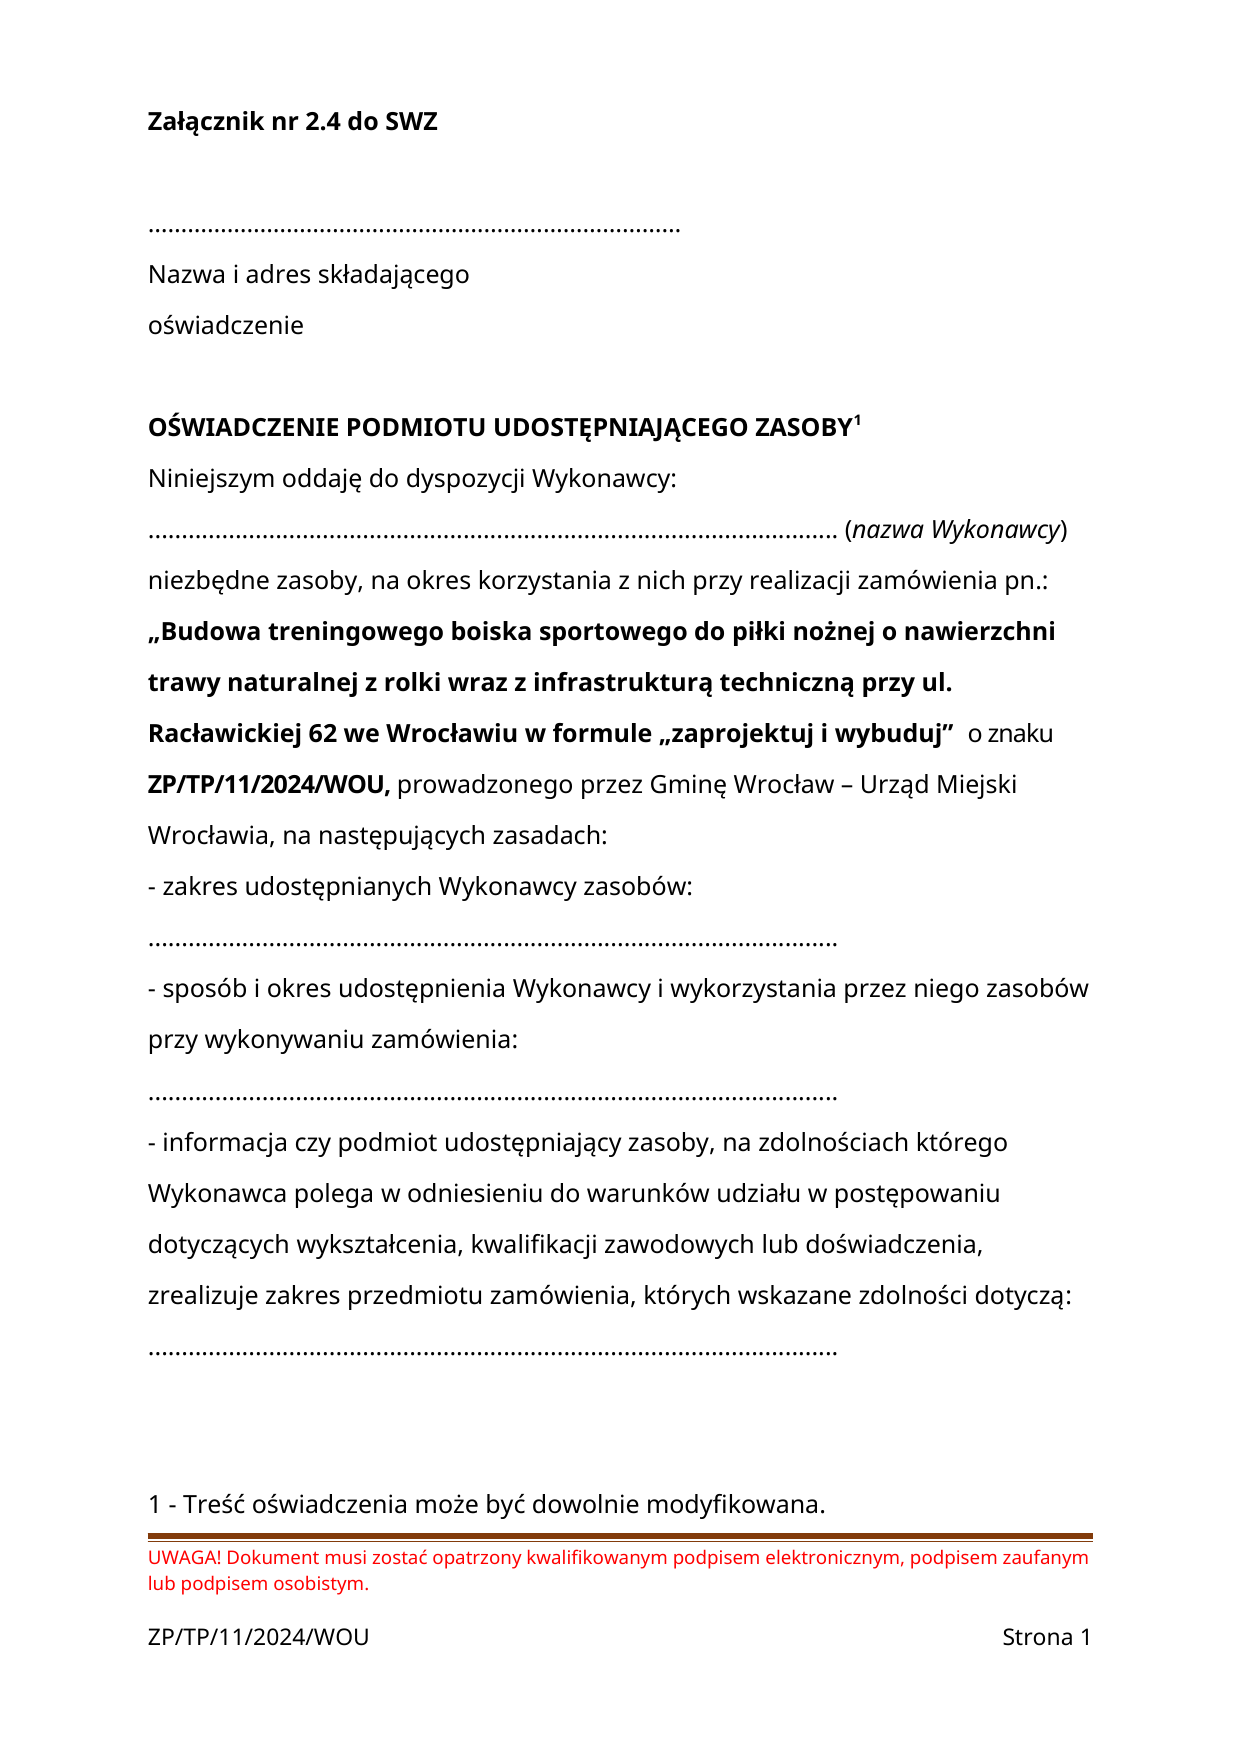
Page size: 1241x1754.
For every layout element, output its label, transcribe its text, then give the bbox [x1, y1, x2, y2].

text ....................................................................................................... (nazwa Wykonawcy) [148, 512, 1093, 546]
text Niniejszym oddaję do dyspozycji Wykonawcy: [148, 461, 1093, 495]
subtitle OŚWIADCZENIE PODMIOTU UDOSTĘPNIAJĄCEGO ZASOBY1 [148, 410, 1093, 444]
text ....................................................................................................... [148, 920, 1093, 954]
text niezbędne zasoby, na okres korzystania z nich przy realizacji zamówienia pn.: „Budowa treningowego boiska sportowego do piłki nożnej o nawierzchni trawy naturalnej z rolki wraz z infrastrukturą techniczną przy ul. Racławickiej 62 we Wrocławiu w formule „zaprojektuj i wybuduj” o znaku ZP/TP/11/2024/WOU, prowadzonego przez Gminę Wrocław – Urząd Miejski Wrocławia, na następujących zasadach: [148, 563, 1093, 852]
text ....................................................................................................... [148, 1073, 1093, 1107]
text ....................................................................................................... [148, 1328, 1093, 1362]
text Załącznik nr 2.4 do SWZ [148, 103, 1093, 137]
text - sposób i okres udostępnienia Wykonawcy i wykorzystania przez niego zasobów przy wykonywaniu zamówienia: [148, 971, 1093, 1056]
text Nazwa i adres składającego oświadczenie [148, 257, 605, 342]
text 1 - Treść oświadczenia może być dowolnie modyfikowana. [148, 1486, 1085, 1520]
text ……………………………………………………………………… [148, 206, 1093, 239]
text - informacja czy podmiot udostępniający zasoby, na zdolnościach którego Wykonawca polega w odniesieniu do warunków udziału w postępowaniu dotyczących wykształcenia, kwalifikacji zawodowych lub doświadczenia, zrealizuje zakres przedmiotu zamówienia, których wskazane zdolności dotyczą: [148, 1124, 1093, 1311]
text - zakres udostępnianych Wykonawcy zasobów: [148, 869, 1093, 903]
